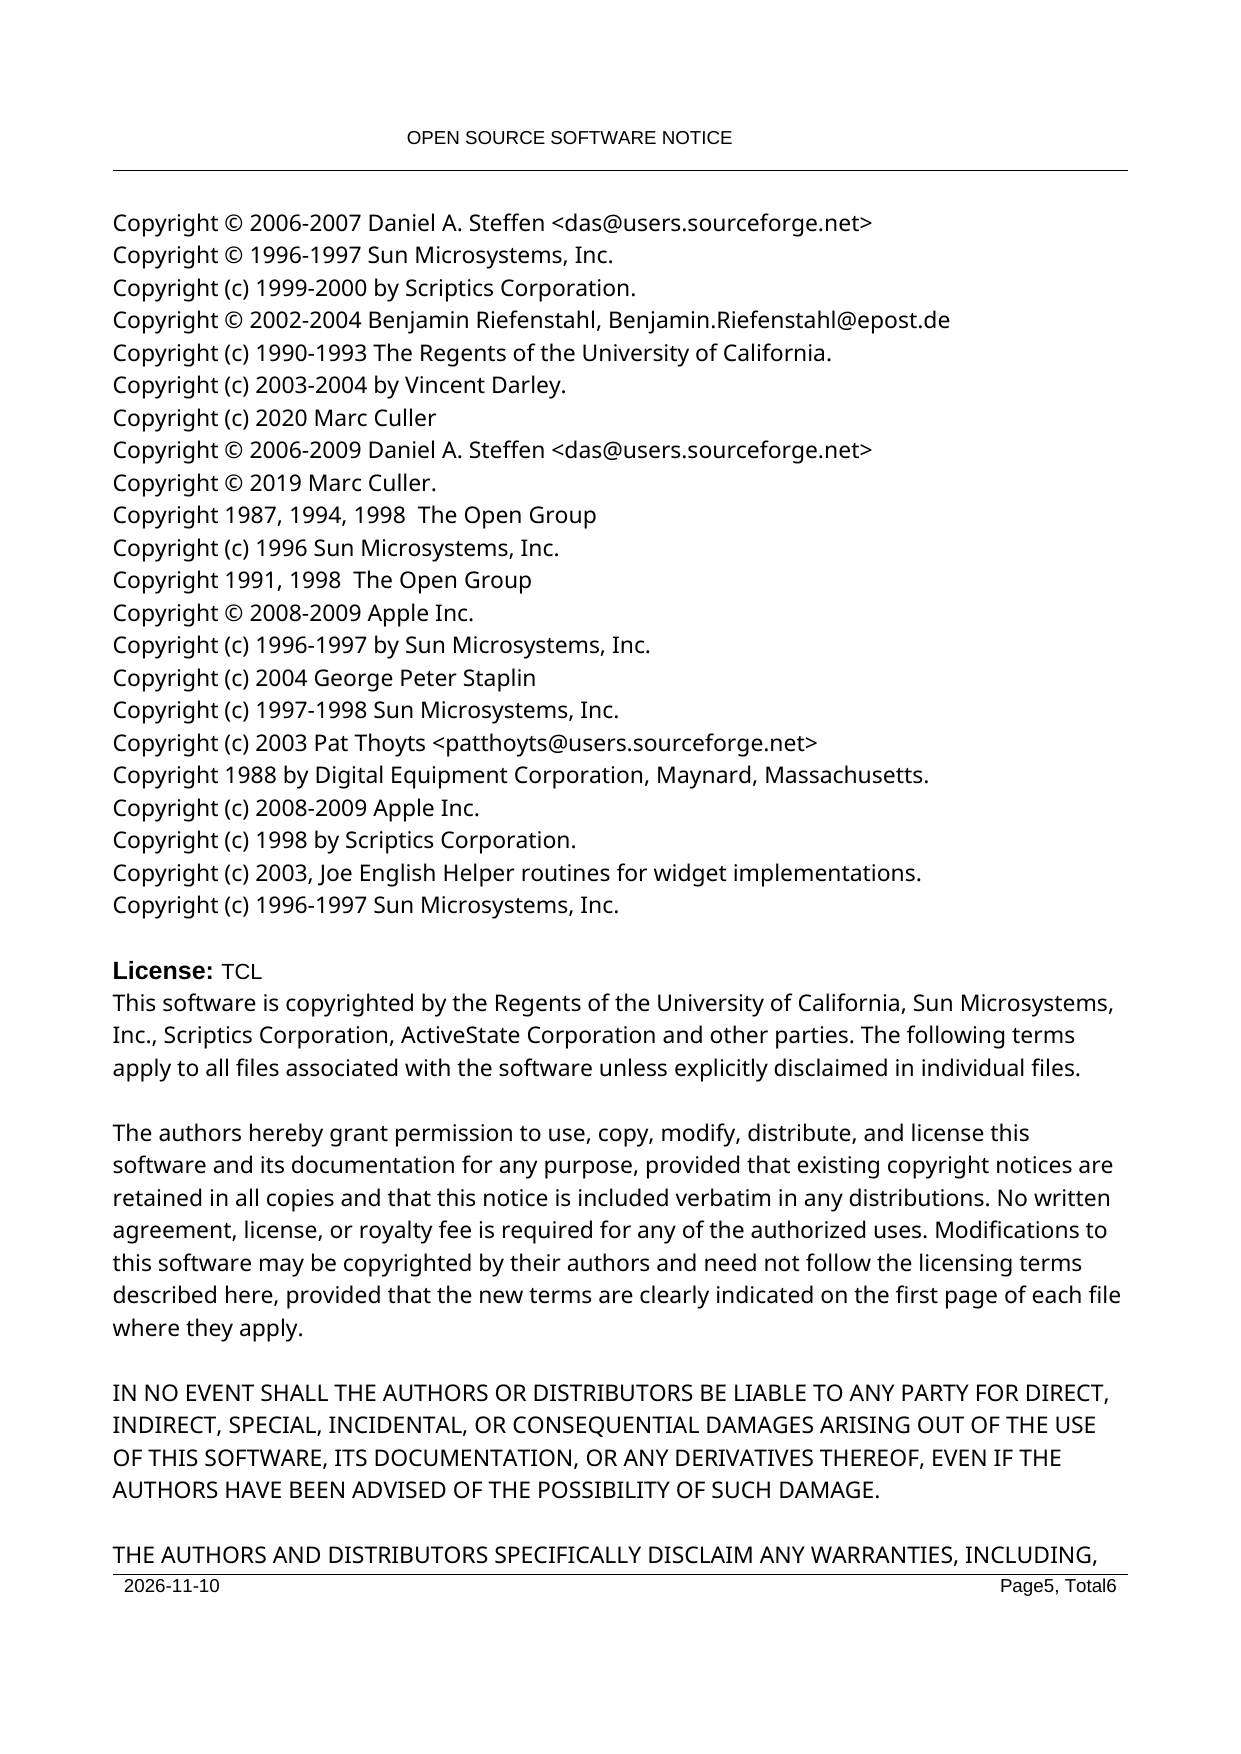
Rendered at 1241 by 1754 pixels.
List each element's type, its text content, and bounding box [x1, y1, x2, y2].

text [112, 206, 1128, 954]
text The authors hereby grant permission to use, copy, modify, distribute, and license this software and its documentation for any purpose, provided that existing copyright notices are retained in all copies and that this notice is included verbatim in any distributions. No written agreement, license, or royalty fee is required for any of the authorized uses. Modifications to this software may be copyrighted by their authors and need not follow the licensing terms described here, provided that the new terms are clearly indicated on the first page of each file where they apply. [112, 1116, 1128, 1344]
text This software is copyrighted by the Regents of the University of California, Sun Microsystems, Inc., Scriptics Corporation, ActiveState Corporation and other parties. The following terms apply to all files associated with the software unless explicitly disclaimed in individual files. [112, 986, 1128, 1084]
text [112, 1539, 1128, 1571]
text IN NO EVENT SHALL THE AUTHORS OR DISTRIBUTORS BE LIABLE TO ANY PARTY FOR DIRECT, INDIRECT, SPECIAL, INCIDENTAL, OR CONSEQUENTIAL DAMAGES ARISING OUT OF THE USE OF THIS SOFTWARE, ITS DOCUMENTATION, OR ANY DERIVATIVES THEREOF, EVEN IF THE AUTHORS HAVE BEEN ADVISED OF THE POSSIBILITY OF SUCH DAMAGE. [112, 1376, 1128, 1506]
text License: TCL [112, 954, 1128, 986]
